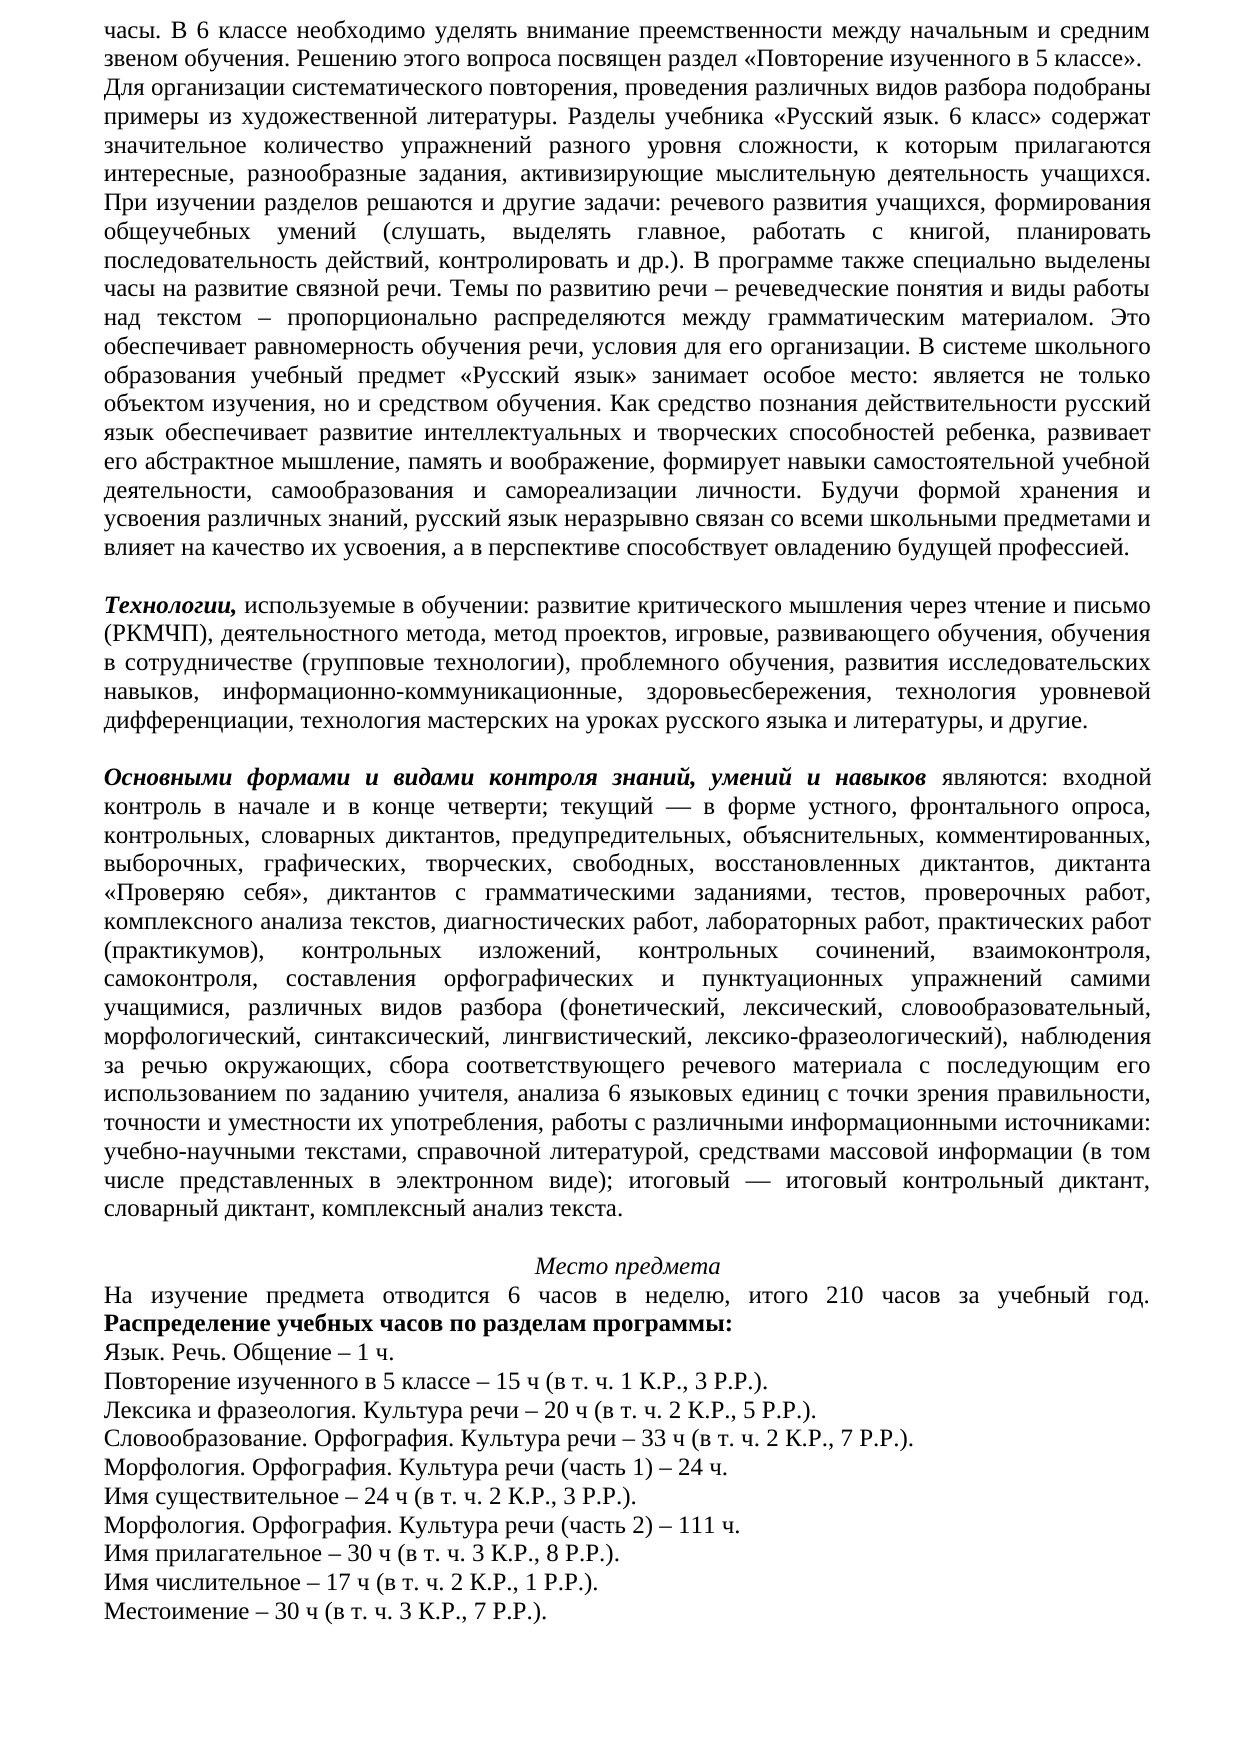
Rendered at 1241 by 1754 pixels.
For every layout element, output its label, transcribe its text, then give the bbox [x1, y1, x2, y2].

text Имя числительное – 17 ч (в т. ч. 2 К.Р., 1 Р.Р.). [103, 1567, 1152, 1596]
text Технологии, используемые в обучении: развитие критического мышления через чтение и письмо (РКМЧП), деятельностного метода, метод проектов, игровые, развивающего обучения, обучения в сотрудничестве (групповые технологии), проблемного обучения, развития исследовательских навыков, информационно-коммуникационные, здоровьесбережения, технология уровневой дифференциации, технология мастерских на уроках русского языка и литературы, и другие. [103, 590, 1152, 733]
text Словообразование. Орфография. Культура речи – 33 ч (в т. ч. 2 К.Р., 7 Р.Р.). [103, 1423, 1152, 1452]
text Основными формами и видами контроля знаний, умений и навыков являются: входной контроль в начале и в конце четверти; текущий — в форме устного, фронтального опроса, контрольных, словарных диктантов, предупредительных, объяснительных, комментированных, выборочных, графических, творческих, свободных, восстановленных диктантов, диктанта «Проверяю себя», диктантов с грамматическими заданиями, тестов, проверочных работ, комплексного анализа текстов, диагностических работ, лабораторных работ, практических работ (практикумов), контрольных изложений, контрольных сочинений, взаимоконтроля, самоконтроля, составления орфографических и пунктуационных упражнений самими учащимися, различных видов разбора (фонетический, лексический, словообразовательный, морфологический, синтаксический, лингвистический, лексико-фразеологический), наблюдения за речью окружающих, сбора соответствующего речевого материала с последующим его использованием по заданию учителя, анализа 6 языковых единиц с точки зрения правильности, точности и уместности их употребления, работы с различными информационными источниками: учебно-научными текстами, справочной литературой, средствами массовой информации (в том числе представленных в электронном виде); итоговый — итоговый контрольный диктант, словарный диктант, комплексный анализ текста. [103, 762, 1152, 1222]
text Имя прилагательное – 30 ч (в т. ч. 3 К.Р., 8 Р.Р.). [103, 1538, 1152, 1567]
text Морфология. Орфография. Культура речи (часть 1) – 24 ч. [103, 1452, 1152, 1481]
text Морфология. Орфография. Культура речи (часть 2) – 111 ч. [103, 1510, 1152, 1538]
text Местоимение – 30 ч (в т. ч. 3 К.Р., 7 Р.Р.). [103, 1596, 1152, 1625]
text Имя существительное – 24 ч (в т. ч. 2 К.Р., 3 Р.Р.). [103, 1481, 1152, 1510]
text Повторение изученного в 5 классе – 15 ч (в т. ч. 1 К.Р., 3 Р.Р.). [103, 1366, 1152, 1395]
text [103, 15, 1152, 72]
text Место предмета [103, 1251, 1152, 1280]
text Лексика и фразеология. Культура речи – 20 ч (в т. ч. 2 К.Р., 5 Р.Р.). [103, 1395, 1152, 1423]
text На изучение предмета отводится 6 часов в неделю, итого 210 часов за учебный год. Распределение учебных часов по разделам программы: [103, 1280, 1152, 1337]
text Язык. Речь. Общение – 1 ч. [103, 1337, 1152, 1366]
text Для организации систематического повторения, проведения различных видов разбора подобраны примеры из художественной литературы. Разделы учебника «Русский язык. 6 класс» содержат значительное количество упражнений разного уровня сложности, к которым прилагаются интересные, разнообразные задания, активизирующие мыслительную деятельность учащихся. При изучении разделов решаются и другие задачи: речевого развития учащихся, формирования общеучебных умений (слушать, выделять главное, работать с книгой, планировать последовательность действий, контролировать и др.). В программе также специально выделены часы на развитие связной речи. Темы по развитию речи – речеведческие понятия и виды работы над текстом – пропорционально распределяются между грамматическим материалом. Это обеспечивает равномерность обучения речи, условия для его организации. В системе школьного образования учебный предмет «Русский язык» занимает особое место: является не только объектом изучения, но и средством обучения. Как средство познания действительности русский язык обеспечивает развитие интеллектуальных и творческих способностей ребенка, развивает его абстрактное мышление, память и воображение, формирует навыки самостоятельной учебной деятельности, самообразования и самореализации личности. Будучи формой хранения и усвоения различных знаний, русский язык неразрывно связан со всеми школьными предметами и влияет на качество их усвоения, а в перспективе способствует овладению будущей профессией. [103, 72, 1152, 561]
